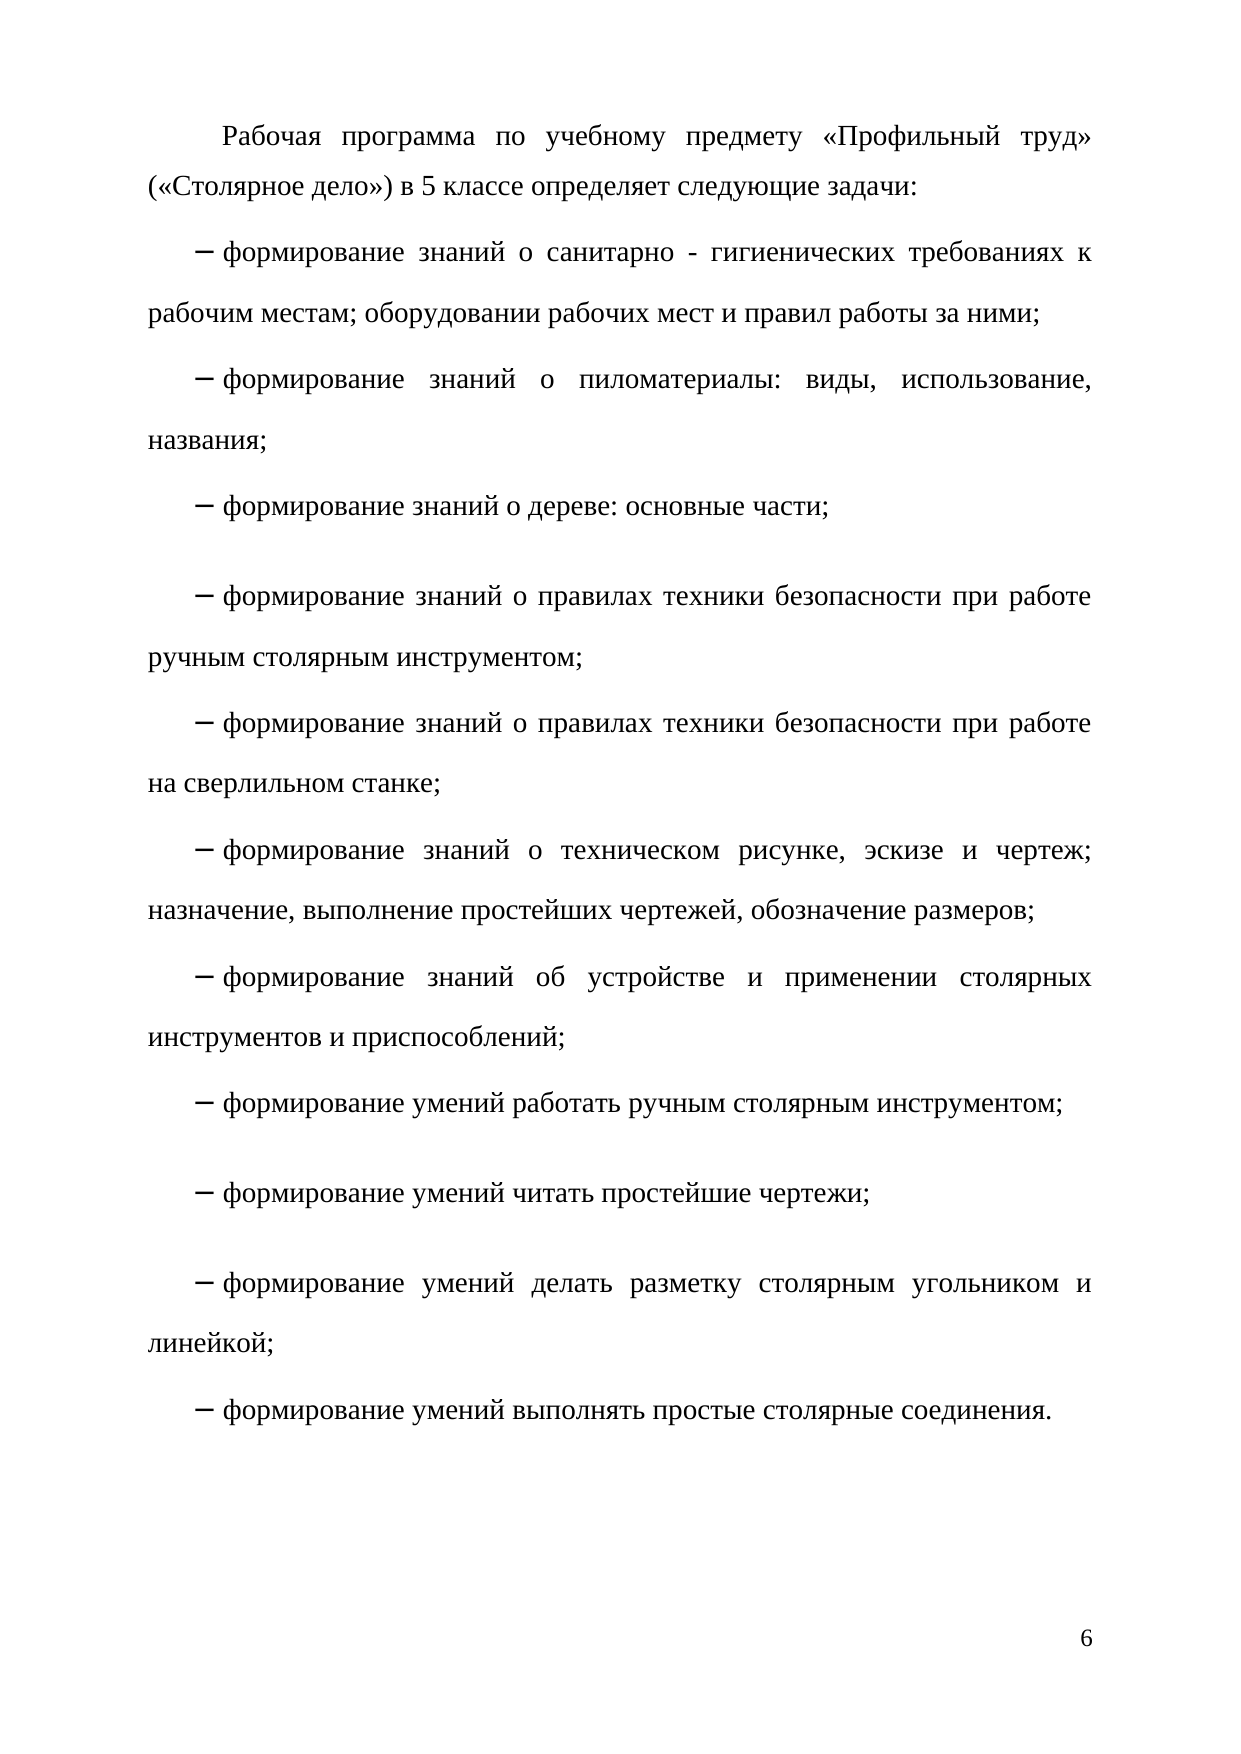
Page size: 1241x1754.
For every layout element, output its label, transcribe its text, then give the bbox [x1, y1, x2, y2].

list формирование знаний о правилах техники безопасности при работе на сверлильном станке; [148, 689, 1092, 799]
list формирование знаний о техническом рисунке, эскизе и чертеж; назначение, выполнение простейших чертежей, обозначение размеров; [148, 816, 1092, 926]
list формирование умений делать разметку столярным угольником и линейкой; [148, 1249, 1092, 1359]
list формирование знаний о дереве: основные части; [148, 472, 1092, 532]
list формирование умений читать простейшие чертежи; [148, 1159, 1092, 1219]
list формирование знаний об устройстве и применении столярных инструментов и приспособлений; [148, 943, 1092, 1053]
text Рабочая программа по учебному предмету «Профильный труд» («Столярное дело») в 5 классе определяет следующие задачи: [148, 118, 1092, 202]
list формирование умений работать ручным столярным инструментом; [148, 1070, 1092, 1129]
list формирование знаний о санитарно - гигиенических требованиях к рабочим местам; оборудовании рабочих мест и правил работы за ними; [148, 219, 1092, 329]
list формирование знаний о правилах техники безопасности при работе ручным столярным инструментом; [148, 562, 1092, 672]
list формирование знаний о пиломатериалы: виды, использование, названия; [148, 346, 1092, 456]
list формирование умений выполнять простые столярные соединения. [148, 1376, 1092, 1436]
